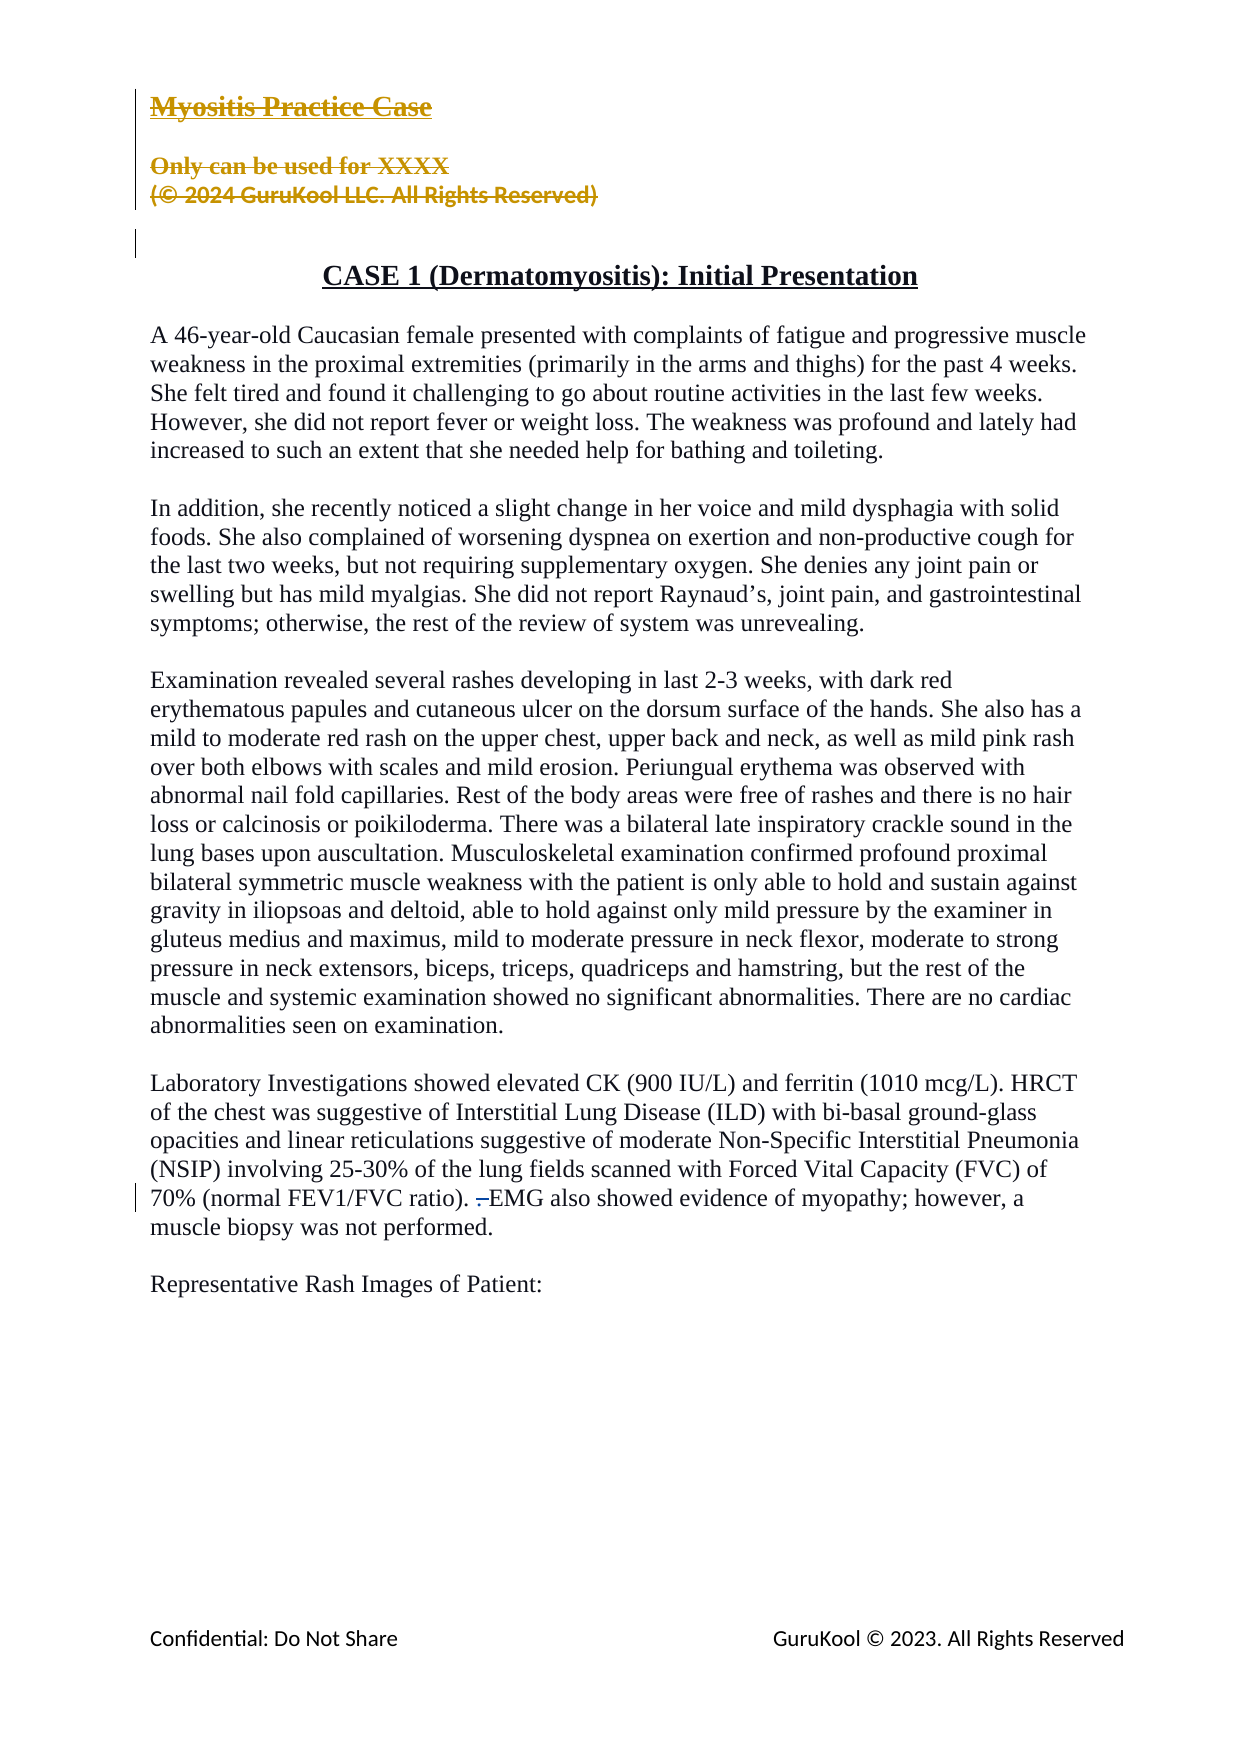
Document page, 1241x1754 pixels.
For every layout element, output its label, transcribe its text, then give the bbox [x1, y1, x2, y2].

text In addition, she recently noticed a slight change in her voice and mild dysphagia with solid foods. She also complained of worsening dyspnea on exertion and non-productive cough for the last two weeks, but not requiring supplementary oxygen. She denies any joint pain or swelling but has mild myalgias. She did not report Raynaud’s, joint pain, and gastrointestinal symptoms; otherwise, the rest of the review of system was unrevealing. [150, 493, 1090, 637]
text Representative Rash Images of Patient: [150, 1269, 1090, 1298]
text A 46-year-old Caucasian female presented with complaints of fatigue and progressive muscle weakness in the proximal extremities (primarily in the arms and thighs) for the past 4 weeks. She felt tired and found it challenging to go about routine activities in the last few weeks. However, she did not report fever or weight loss. The weakness was profound and lately had increased to such an extent that she needed help for bathing and toileting. [150, 320, 1090, 464]
text Laboratory Investigations showed elevated CK (900 IU/L) and ferritin (1010 mcg/L). HRCT of the chest was suggestive of Interstitial Lung Disease (ILD) with bi-basal ground-glass opacities and linear reticulations suggestive of moderate Non-Specific Interstitial Pneumonia (NSIP) involving 25-30% of the lung fields scanned with Forced Vital Capacity (FVC) of 70% (normal FEV1/FVC ratio). EMG also showed evidence of myopathy; however, a muscle biopsy was not performed. [150, 1068, 1090, 1240]
text Examination revealed several rashes developing in last 2-3 weeks, with dark red erythematous papules and cutaneous ulcer on the dorsum surface of the hands. She also has a mild to moderate red rash on the upper chest, upper back and neck, as well as mild pink rash over both elbows with scales and mild erosion. Periungual erythema was observed with abnormal nail fold capillaries. Rest of the body areas were free of rashes and there is no hair loss or calcinosis or poikiloderma. There was a bilateral late inspiratory crackle sound in the lung bases upon auscultation. Musculoskeletal examination confirmed profound proximal bilateral symmetric muscle weakness with the patient is only able to hold and sustain against gravity in iliopsoas and deltoid, able to hold against only mild pressure by the examiner in gluteus medius and maximus, mild to moderate pressure in neck flexor, moderate to strong pressure in neck extensors, biceps, triceps, quadriceps and hamstring, but the rest of the muscle and systemic examination showed no significant abnormalities. There are no cardiac abnormalities seen on examination. [150, 665, 1090, 1039]
text CASE 1 (Dermatomyositis): Initial Presentation [150, 258, 1090, 292]
